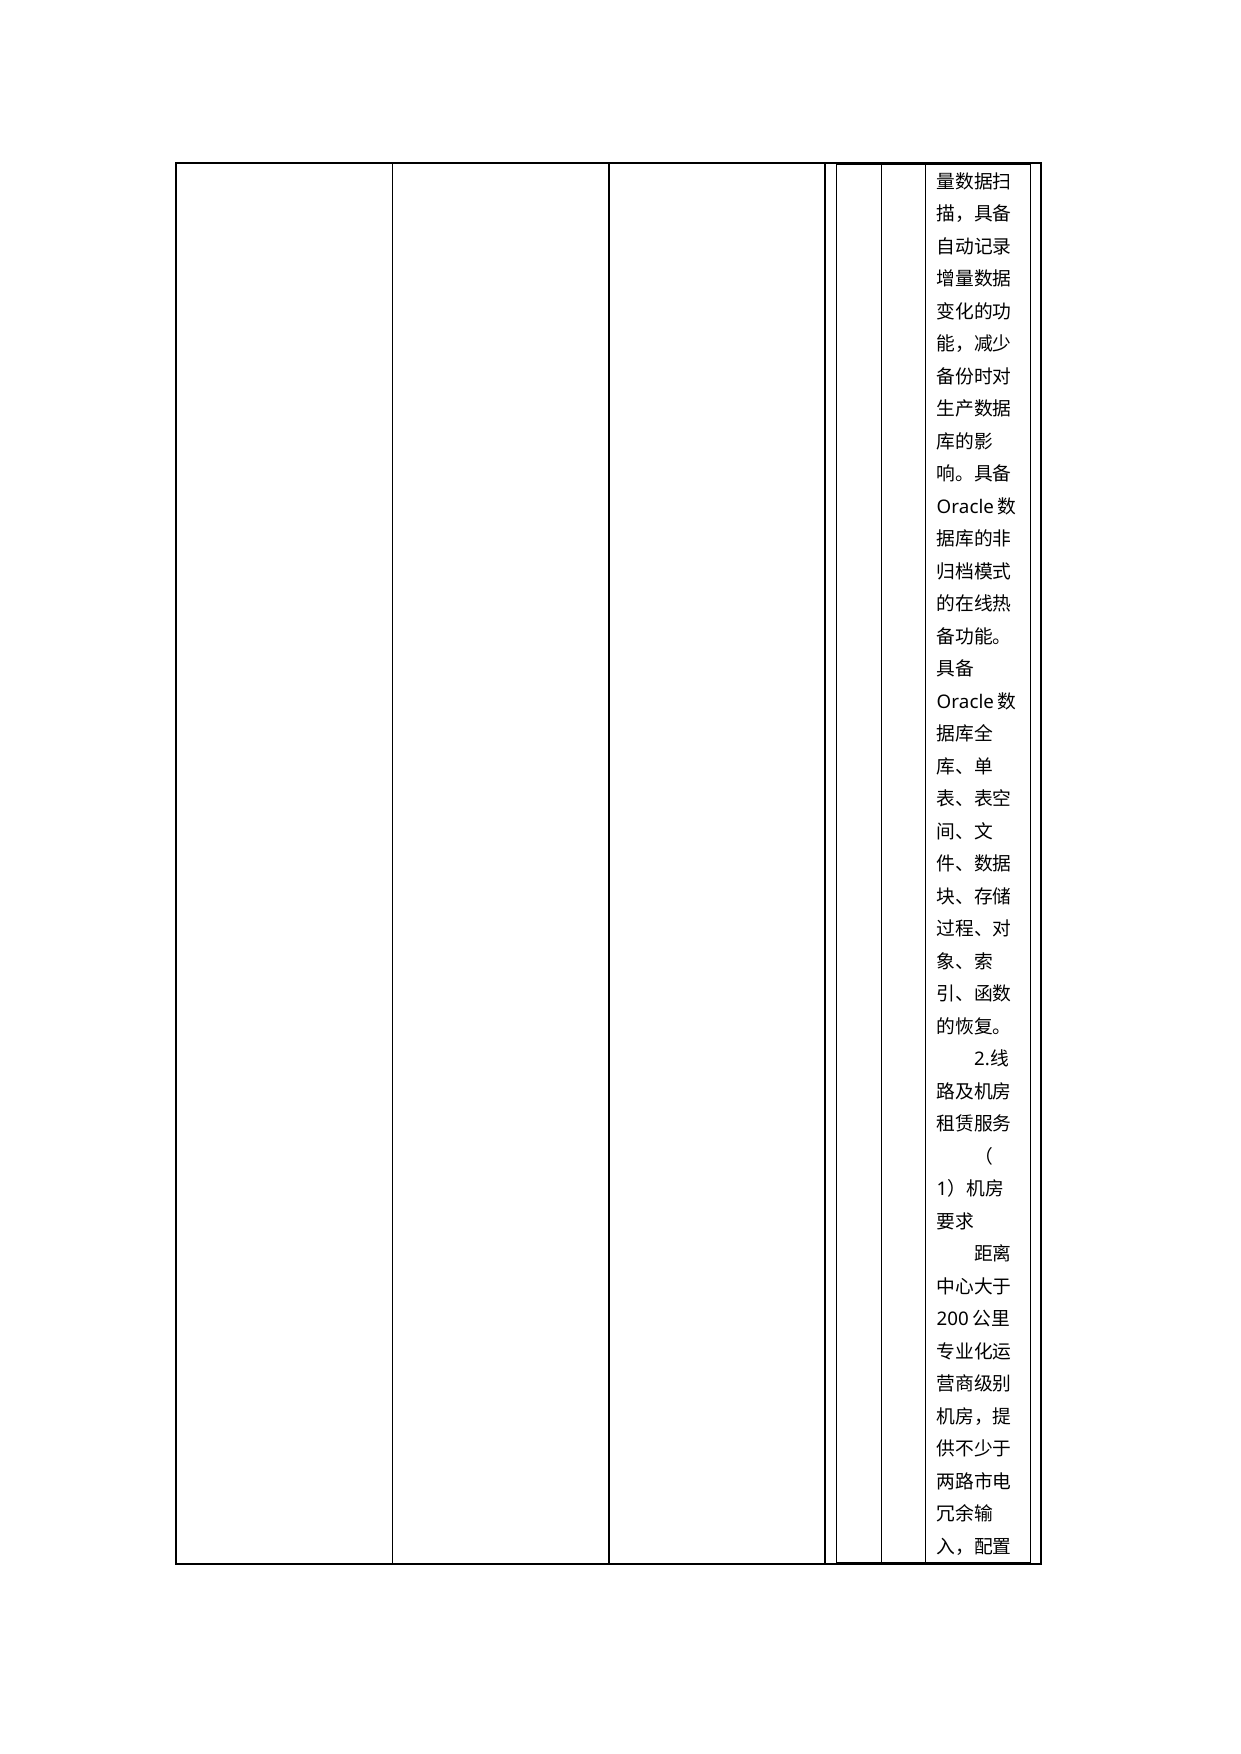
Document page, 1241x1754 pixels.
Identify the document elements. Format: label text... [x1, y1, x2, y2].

table_cell [882, 165, 925, 1562]
table_cell [837, 165, 881, 1562]
table_cell [926, 165, 1030, 1562]
table_cell [826, 164, 836, 1563]
table_cell [610, 164, 824, 1563]
table_cell 1 [393, 164, 608, 1563]
table_cell [1031, 164, 1040, 1563]
table_cell [177, 164, 392, 1563]
